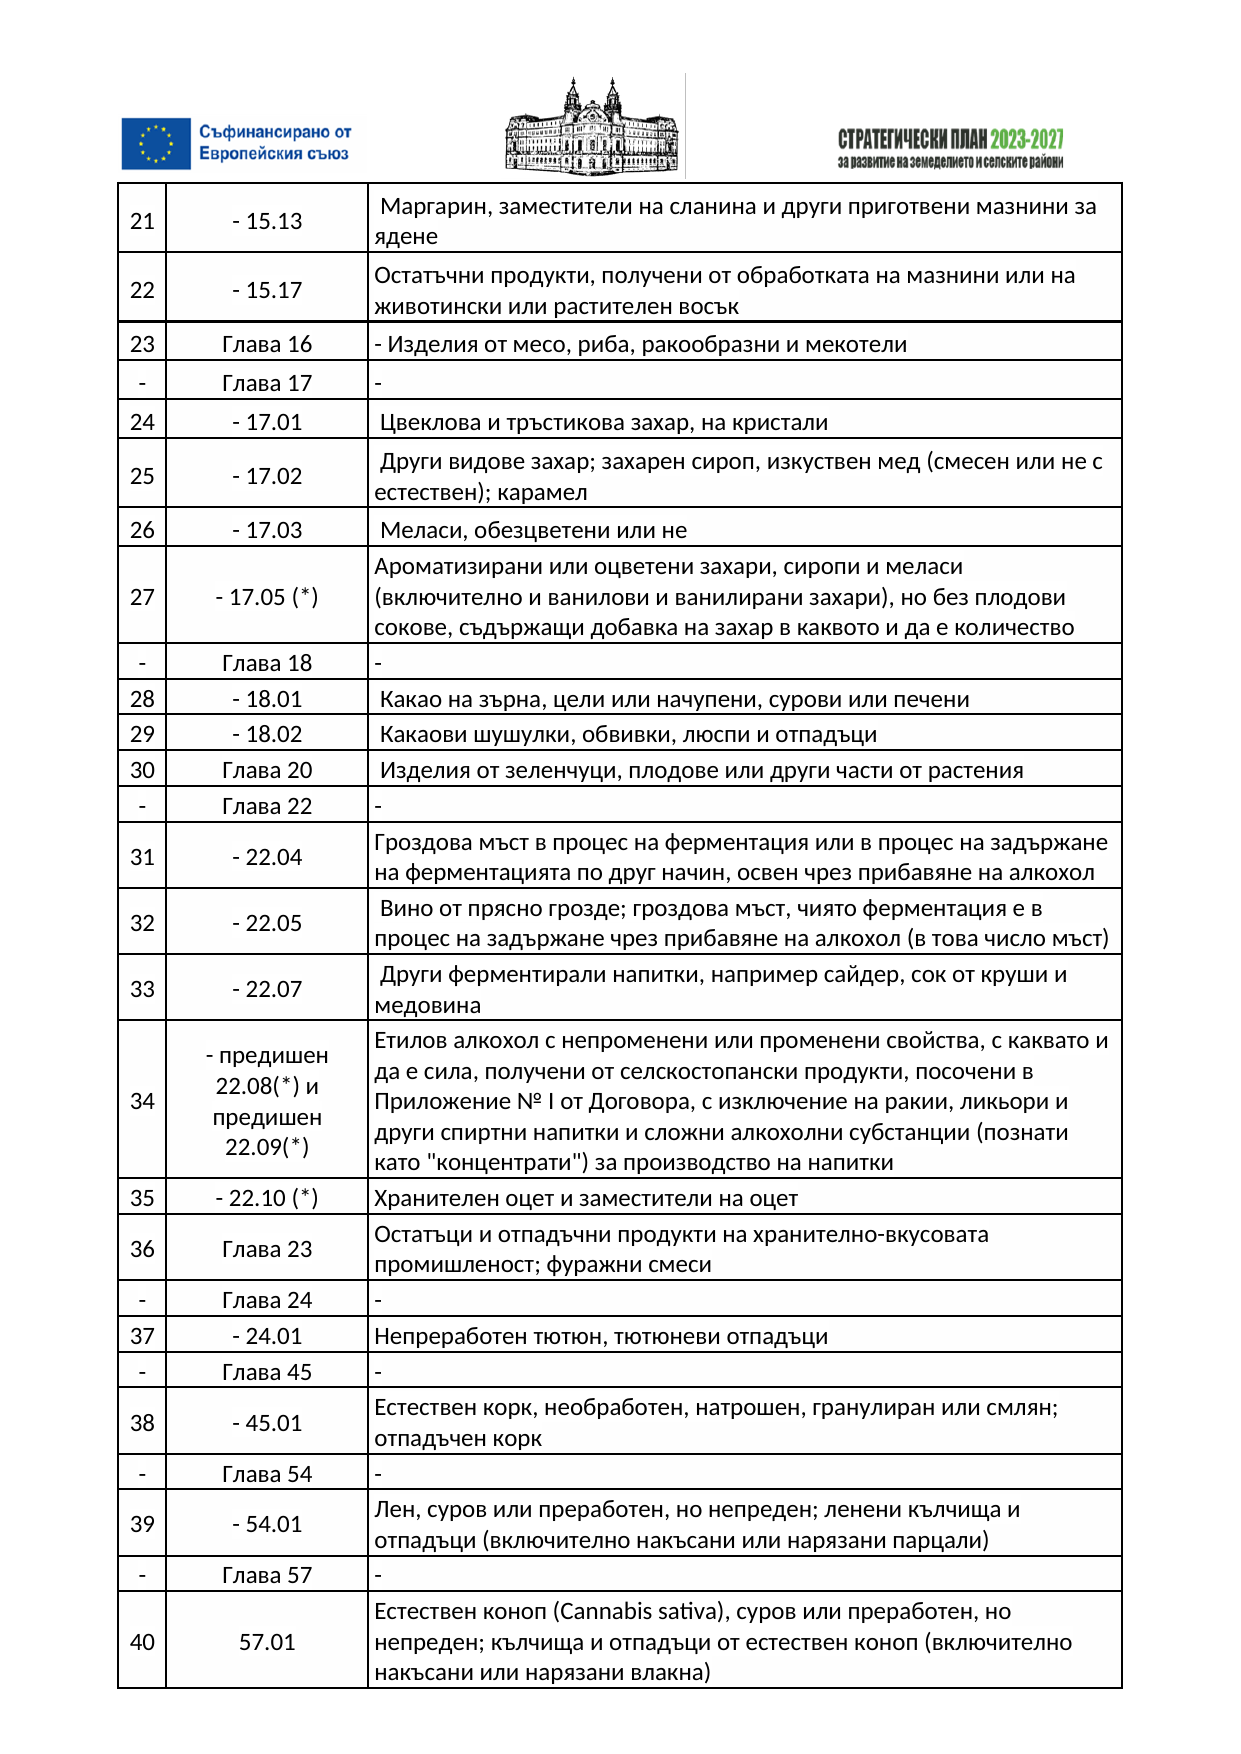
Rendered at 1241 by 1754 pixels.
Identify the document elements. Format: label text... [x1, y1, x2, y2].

table_cell - 18.02 [167, 715, 367, 749]
table_cell Ароматизирани или оцветени захари, сиропи и меласи (включително и ванилови и ванилирани захари), но без плодови сокове, съдържащи добавка на захар в каквото и да е количество [369, 547, 1121, 642]
table_cell Маргарин, заместители на сланина и други приготвени мазнини за ядене [369, 184, 1121, 251]
table_cell 26 [119, 508, 165, 545]
table_cell 25 [119, 439, 165, 506]
table_cell 27 [119, 547, 165, 642]
table_cell - 22.07 [167, 955, 367, 1019]
table_cell 29 [119, 715, 165, 749]
table_cell - 22.04 [167, 823, 367, 887]
table_cell 21 [119, 184, 165, 251]
table_cell - [369, 1455, 1121, 1488]
table_cell - 24.01 [167, 1317, 367, 1351]
table_cell 22 [119, 253, 165, 320]
table_cell 33 [119, 955, 165, 1019]
table_cell 32 [119, 889, 165, 953]
table_cell Хранителен оцет и заместители на оцет [369, 1179, 1121, 1213]
table_cell Какао на зърна, цели или начупени, сурови или печени [369, 680, 1121, 713]
table_cell Непреработен тютюн, тютюневи отпадъци [369, 1317, 1121, 1351]
table_cell 23 [119, 323, 165, 359]
table_cell 37 [119, 1317, 165, 1351]
table_cell - 17.03 [167, 508, 367, 545]
table_cell - [119, 361, 165, 398]
table_cell Меласи, обезцветени или не [369, 508, 1121, 545]
table_cell - [119, 1455, 165, 1488]
table_cell - [369, 787, 1121, 821]
table_cell 24 [119, 400, 165, 437]
table_cell Глава 17 [167, 361, 367, 398]
table_cell - [369, 1557, 1121, 1590]
table_cell Етилов алкохол с непроменени или променени свойства, с каквато и да е сила, получени от селскостопански продукти, посочени в Приложение № I от Договора, с изключение на ракии, ликьори и други спиртни напитки и сложни алкохолни субстанции (познати като "концентрати") за производство на напитки [369, 1021, 1121, 1177]
table_cell Глава 18 [167, 644, 367, 678]
table_cell Остатъци и отпадъчни продукти на хранително-вкусовата промишленост; фуражни смеси [369, 1215, 1121, 1279]
table_cell - Изделия от месо, риба, ракообразни и мекотели [369, 323, 1121, 359]
table_cell - 15.13 [167, 184, 367, 251]
table_cell 30 [119, 751, 165, 785]
table_cell 34 [119, 1021, 165, 1177]
table_cell Вино от прясно грозде; гроздова мъст, чиято ферментация е в процес на задържане чрез прибавяне на алкохол (в това число мъст) [369, 889, 1121, 953]
table_cell Глава 16 [167, 323, 367, 359]
table_cell 35 [119, 1179, 165, 1213]
table_cell Изделия от зеленчуци, плодове или други части от растения [369, 751, 1121, 785]
table_cell 40 [119, 1592, 165, 1687]
table_cell Лен, суров или преработен, но непреден; ленени кълчища и отпадъци (включително накъсани или нарязани парцали) [369, 1490, 1121, 1554]
table_cell Глава 20 [167, 751, 367, 785]
table_cell - [119, 1557, 165, 1590]
table_cell - 22.05 [167, 889, 367, 953]
table_cell Цвеклова и тръстикова захар, на кристали [369, 400, 1121, 437]
table_cell Други ферментирали напитки, например сайдер, сок от круши и медовина [369, 955, 1121, 1019]
table_cell 28 [119, 680, 165, 713]
table_cell - [369, 644, 1121, 678]
table_cell Глава 22 [167, 787, 367, 821]
table_cell Гроздова мъст в процес на ферментация или в процес на задържане на ферментацията по друг начин, освен чрез прибавяне на алкохол [369, 823, 1121, 887]
table_cell Глава 54 [167, 1455, 367, 1488]
table_cell - 15.17 [167, 253, 367, 320]
table_cell Глава 45 [167, 1353, 367, 1386]
table_cell Глава 57 [167, 1557, 367, 1590]
table_cell - 45.01 [167, 1388, 367, 1452]
table_cell Други видове захар; захарен сироп, изкуствен мед (смесен или не с естествен); карамел [369, 439, 1121, 506]
table_cell Какаови шушулки, обвивки, люспи и отпадъци [369, 715, 1121, 749]
table_cell Глава 24 [167, 1281, 367, 1315]
table_cell - 17.05 (*) [167, 547, 367, 642]
table_cell - 22.10 (*) [167, 1179, 367, 1213]
table_cell - [119, 1353, 165, 1386]
table_cell - предишен 22.08(*) и предишен 22.09(*) [167, 1021, 367, 1177]
table_cell 39 [119, 1490, 165, 1554]
table_cell 57.01 [167, 1592, 367, 1687]
table_cell Остатъчни продукти, получени от обработката на мазнини или на животински или растителен восък [369, 253, 1121, 320]
table_cell - 17.02 [167, 439, 367, 506]
table_cell Естествен корк, необработен, натрошен, гранулиран или смлян; отпадъчен корк [369, 1388, 1121, 1452]
table_cell - 17.01 [167, 400, 367, 437]
table_cell - 54.01 [167, 1490, 367, 1554]
table_cell 38 [119, 1388, 165, 1452]
table_cell - [119, 644, 165, 678]
table_cell 36 [119, 1215, 165, 1279]
table_cell - [369, 1281, 1121, 1315]
table_cell Глава 23 [167, 1215, 367, 1279]
table_cell - [369, 361, 1121, 398]
table_cell - [119, 1281, 165, 1315]
picture [118, 73, 1064, 182]
table_cell - [369, 1353, 1121, 1386]
table_cell Естествен коноп (Саnnаbis sаtiva), суров или преработен, но непреден; кълчища и отпадъци от естествен коноп (включително накъсани или нарязани влакна) [369, 1592, 1121, 1687]
table_cell - [119, 787, 165, 821]
table_cell 31 [119, 823, 165, 887]
table_cell - 18.01 [167, 680, 367, 713]
